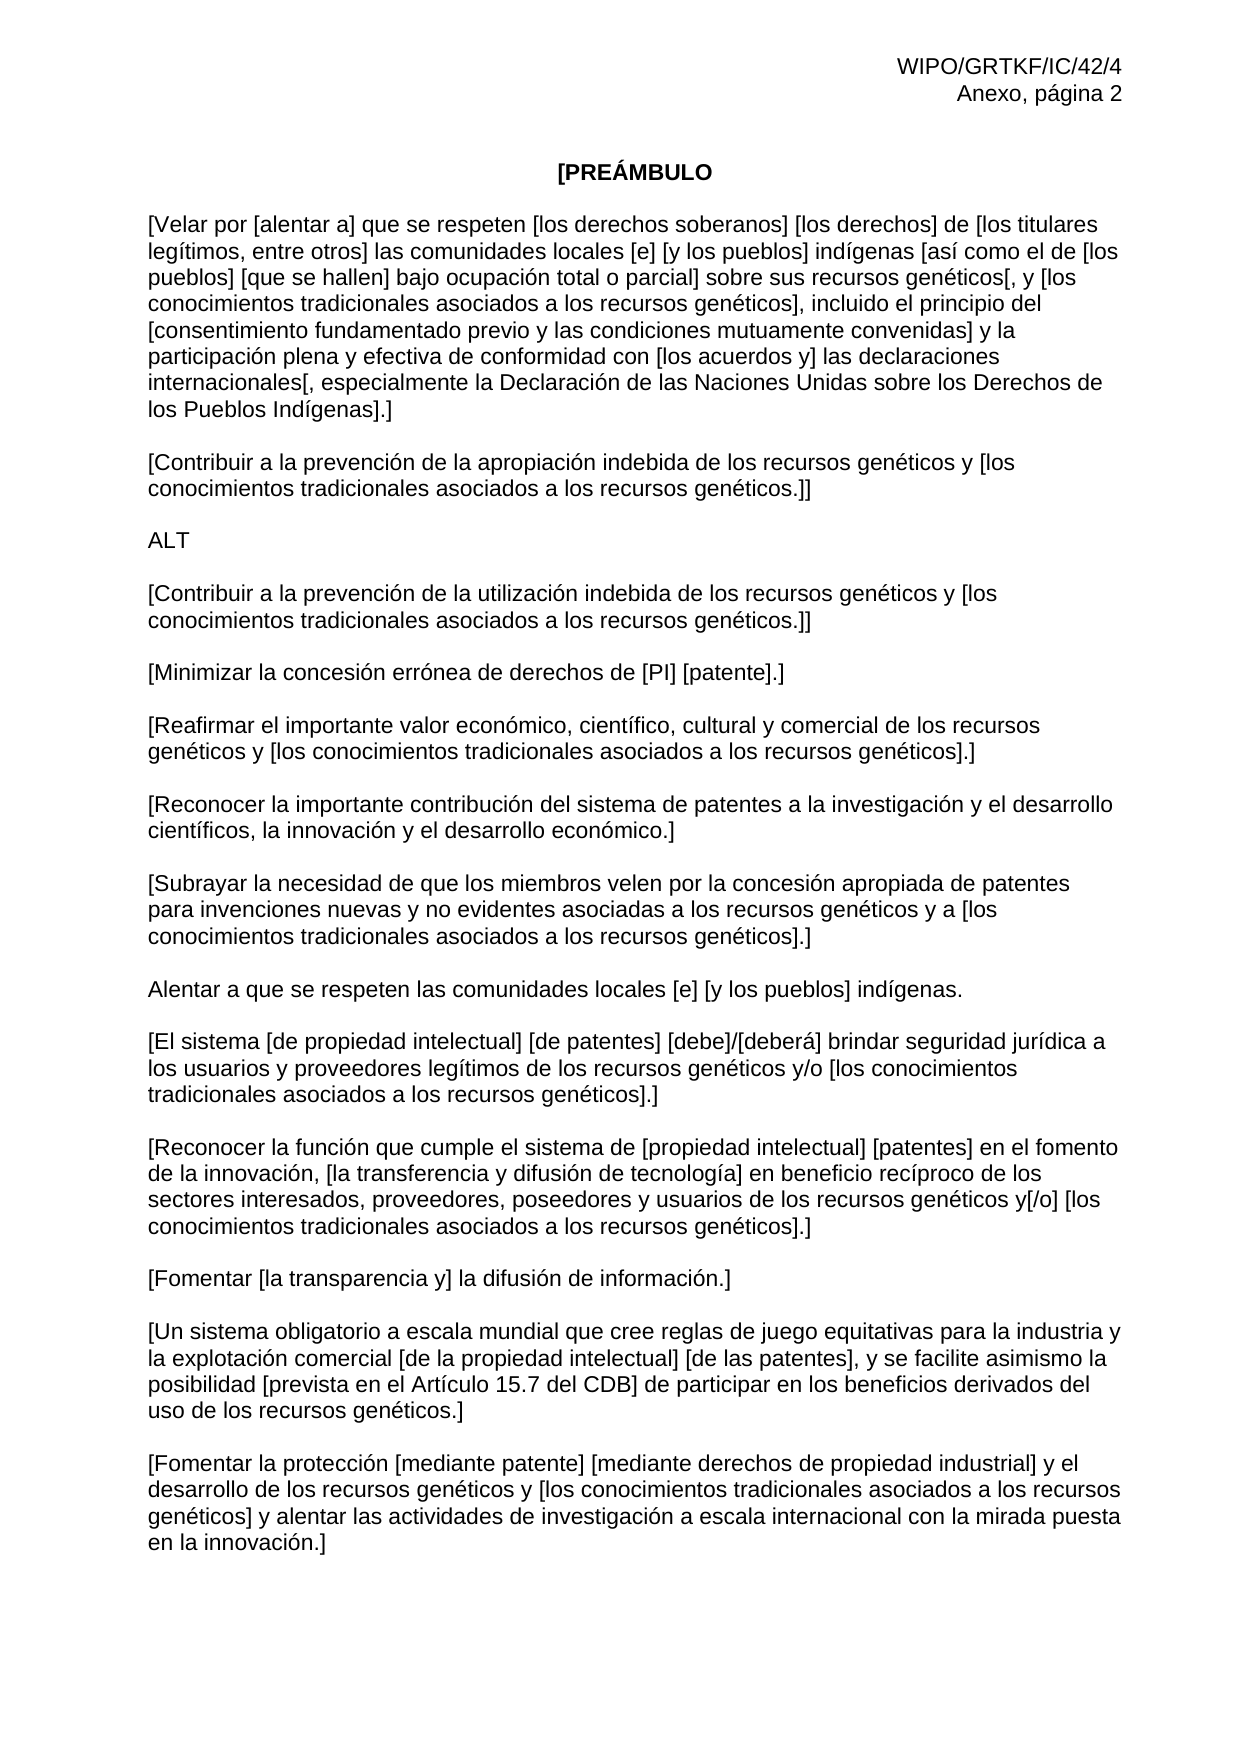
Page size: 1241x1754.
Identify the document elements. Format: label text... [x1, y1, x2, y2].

text [Contribuir a la prevención de la apropiación indebida de los recursos genéticos y [los conocimientos tradicionales asociados a los recursos genéticos.]] [148, 448, 1122, 501]
text [Minimizar la concesión errónea de derechos de [PI] [patente].] [148, 659, 1122, 686]
text [Contribuir a la prevención de la utilización indebida de los recursos genéticos y [los conocimientos tradicionales asociados a los recursos genéticos.]] [148, 580, 1122, 633]
text [Fomentar la protección [mediante patente] [mediante derechos de propiedad industrial] y el desarrollo de los recursos genéticos y [los conocimientos tradicionales asociados a los recursos genéticos] y alentar las actividades de investigación a escala internacional con la mirada puesta en la innovación.] [148, 1450, 1122, 1555]
text [Subrayar la necesidad de que los miembros velen por la concesión apropiada de patentes para invenciones nuevas y no evidentes asociadas a los recursos genéticos y a [los conocimientos tradicionales asociados a los recursos genéticos].] [148, 870, 1122, 949]
text [El sistema [de propiedad intelectual] [de patentes] [debe]/[deberá] brindar seguridad jurídica a los usuarios y proveedores legítimos de los recursos genéticos y/o [los conocimientos tradicionales asociados a los recursos genéticos].] [148, 1028, 1122, 1107]
text Alentar a que se respeten las comunidades locales [e] [y los pueblos] indígenas. [148, 976, 1122, 1002]
text [Reafirmar el importante valor económico, científico, cultural y comercial de los recursos genéticos y [los conocimientos tradicionales asociados a los recursos genéticos].] [148, 712, 1122, 765]
text [Reconocer la función que cumple el sistema de [propiedad intelectual] [patentes] en el fomento de la innovación, [la transferencia y difusión de tecnología] en beneficio recíproco de los sectores interesados, proveedores, poseedores y usuarios de los recursos genéticos y[/o] [los conocimientos tradicionales asociados a los recursos genéticos].] [148, 1134, 1122, 1239]
text [Un sistema obligatorio a escala mundial que cree reglas de juego equitativas para la industria y la explotación comercial [de la propiedad intelectual] [de las patentes], y se facilite asimismo la posibilidad [prevista en el Artículo 15.7 del CDB] de participar en los beneficios derivados del uso de los recursos genéticos.] [148, 1318, 1122, 1423]
text [PREÁMBULO [148, 158, 1122, 185]
text [Reconocer la importante contribución del sistema de patentes a la investigación y el desarrollo científicos, la innovación y el desarrollo económico.] [148, 791, 1122, 844]
text [Velar por [alentar a] que se respeten [los derechos soberanos] [los derechos] de [los titulares legítimos, entre otros] las comunidades locales [e] [y los pueblos] indígenas [así como el de [los pueblos] [que se hallen] bajo ocupación total o parcial] sobre sus recursos genéticos[, y [los conocimientos tradicionales asociados a los recursos genéticos], incluido el principio del [consentimiento fundamentado previo y las condiciones mutuamente convenidas] y la participación plena y efectiva de conformidad con [los acuerdos y] las declaraciones internacionales[, especialmente la Declaración de las Naciones Unidas sobre los Derechos de los Pueblos Indígenas].] [148, 211, 1122, 422]
text ALT [148, 527, 1122, 554]
text [Fomentar [la transparencia y] la difusión de información.] [148, 1265, 1122, 1292]
